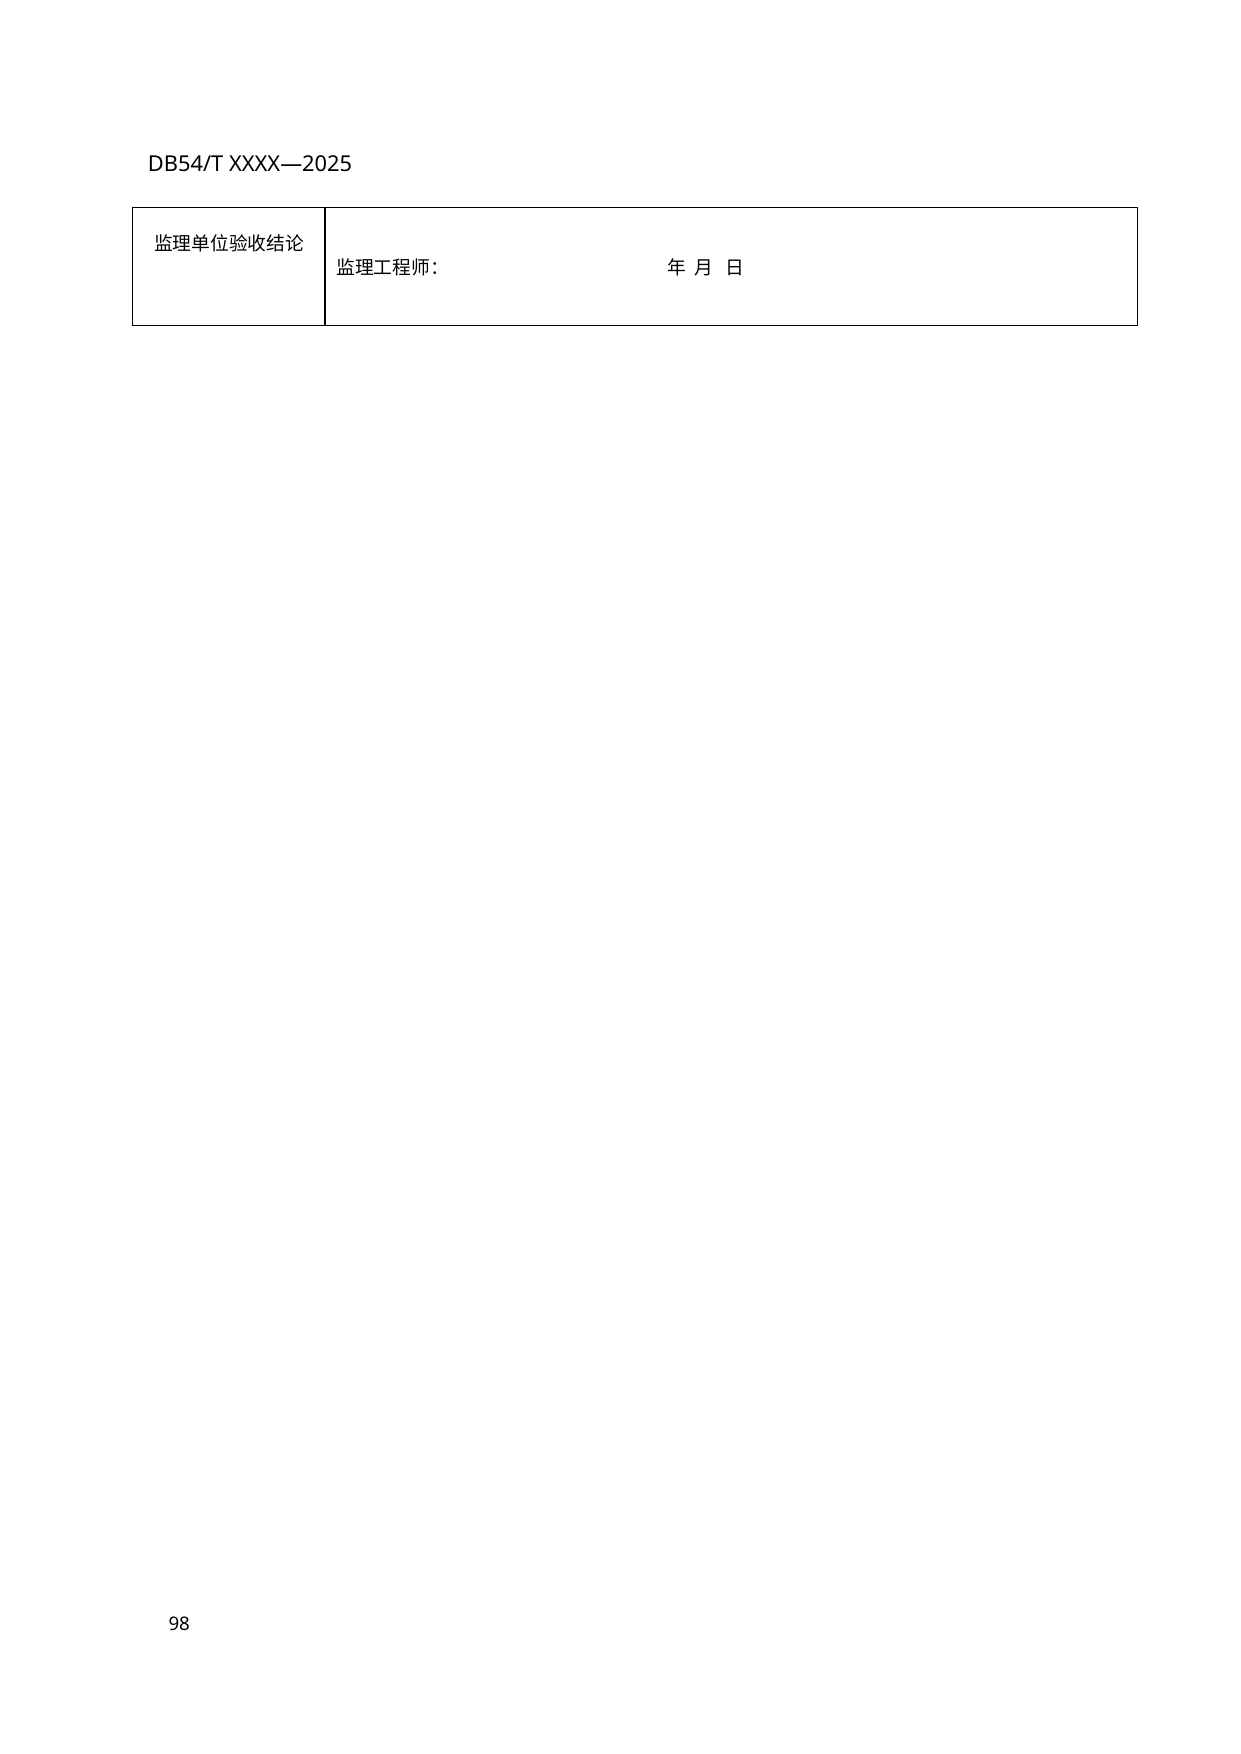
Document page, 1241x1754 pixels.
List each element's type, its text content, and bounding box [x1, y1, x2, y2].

table_cell 监理工程师： 年 月 日 [326, 208, 1137, 324]
table_cell 监理单位验收结论 [133, 208, 324, 324]
